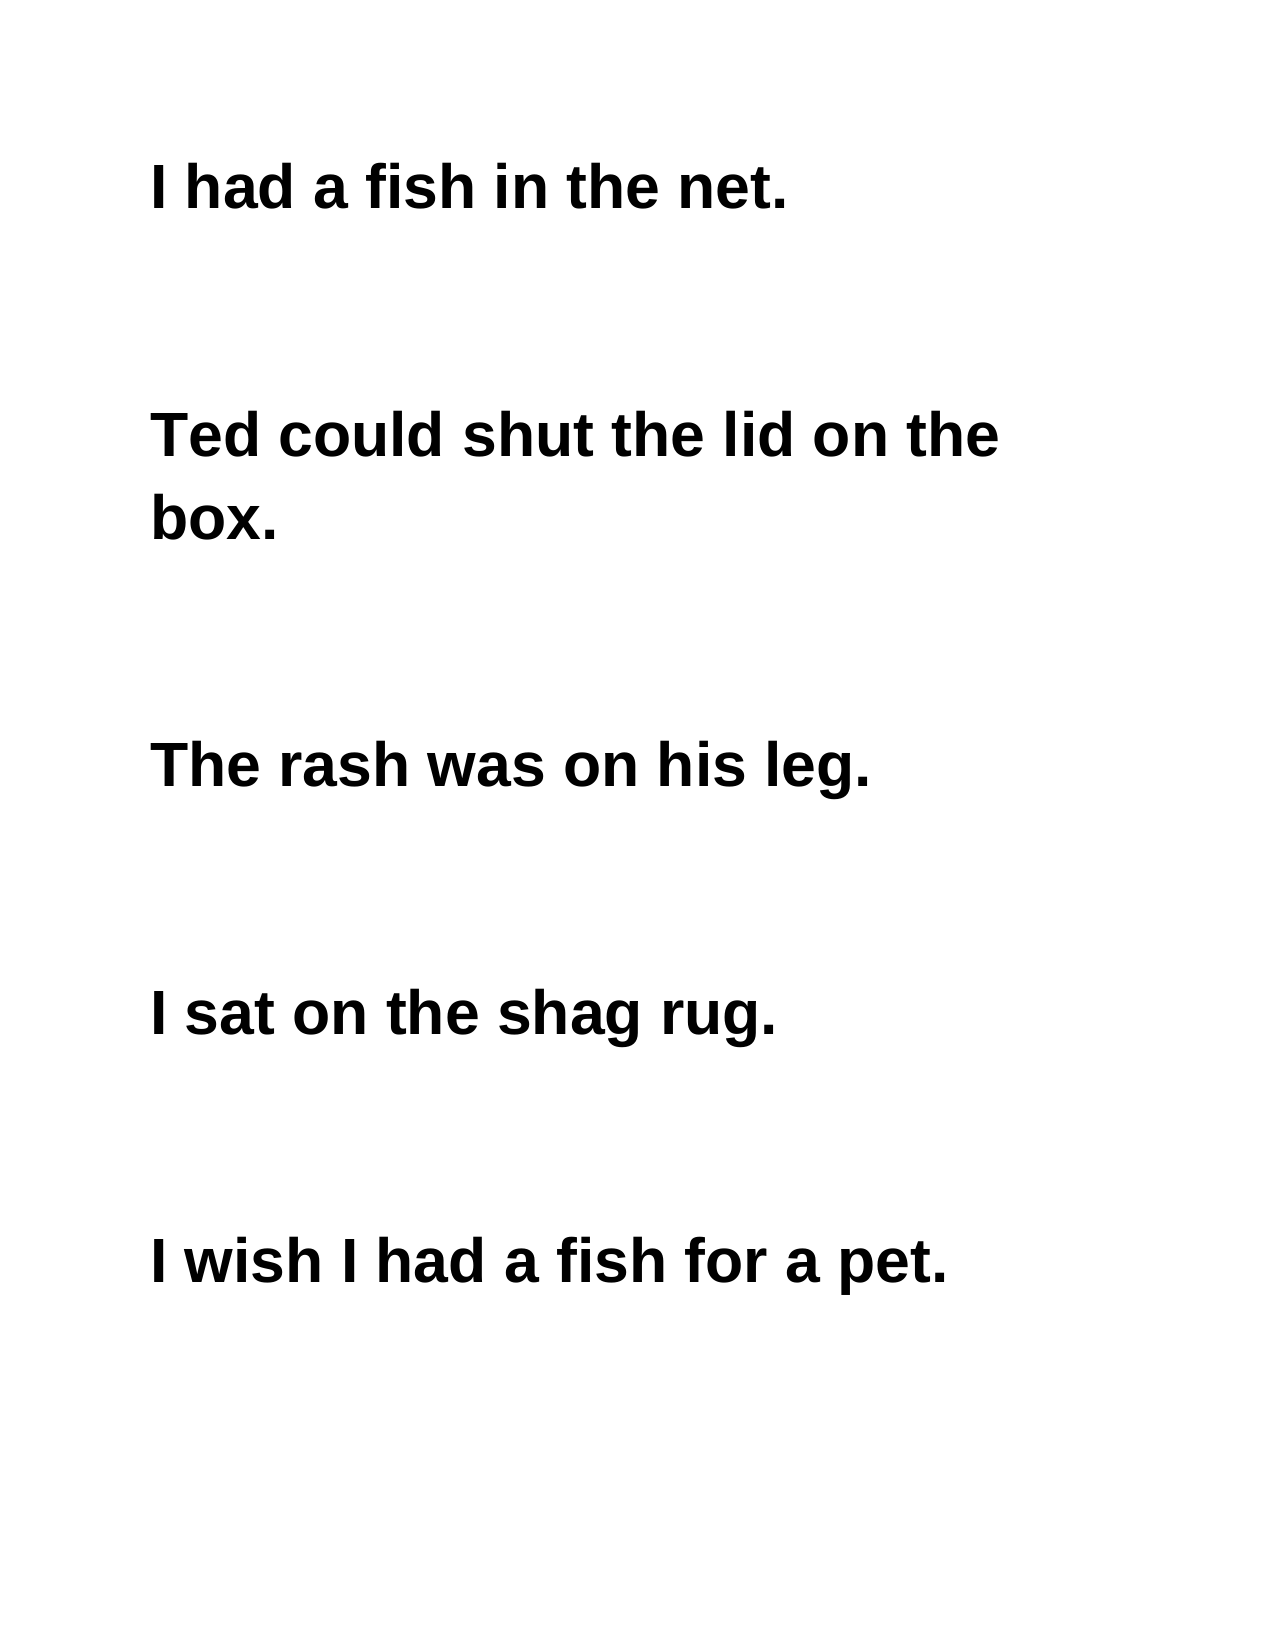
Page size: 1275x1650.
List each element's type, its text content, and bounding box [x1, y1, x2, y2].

text Ted could shut the lid on the box. [150, 398, 1125, 552]
text I sat on the shag rug. [150, 976, 1125, 1048]
text The rash was on his leg. [150, 728, 1125, 800]
text I had a fish in the net. [150, 150, 1125, 222]
text I wish I had a fish for a pet. [150, 1224, 1125, 1296]
